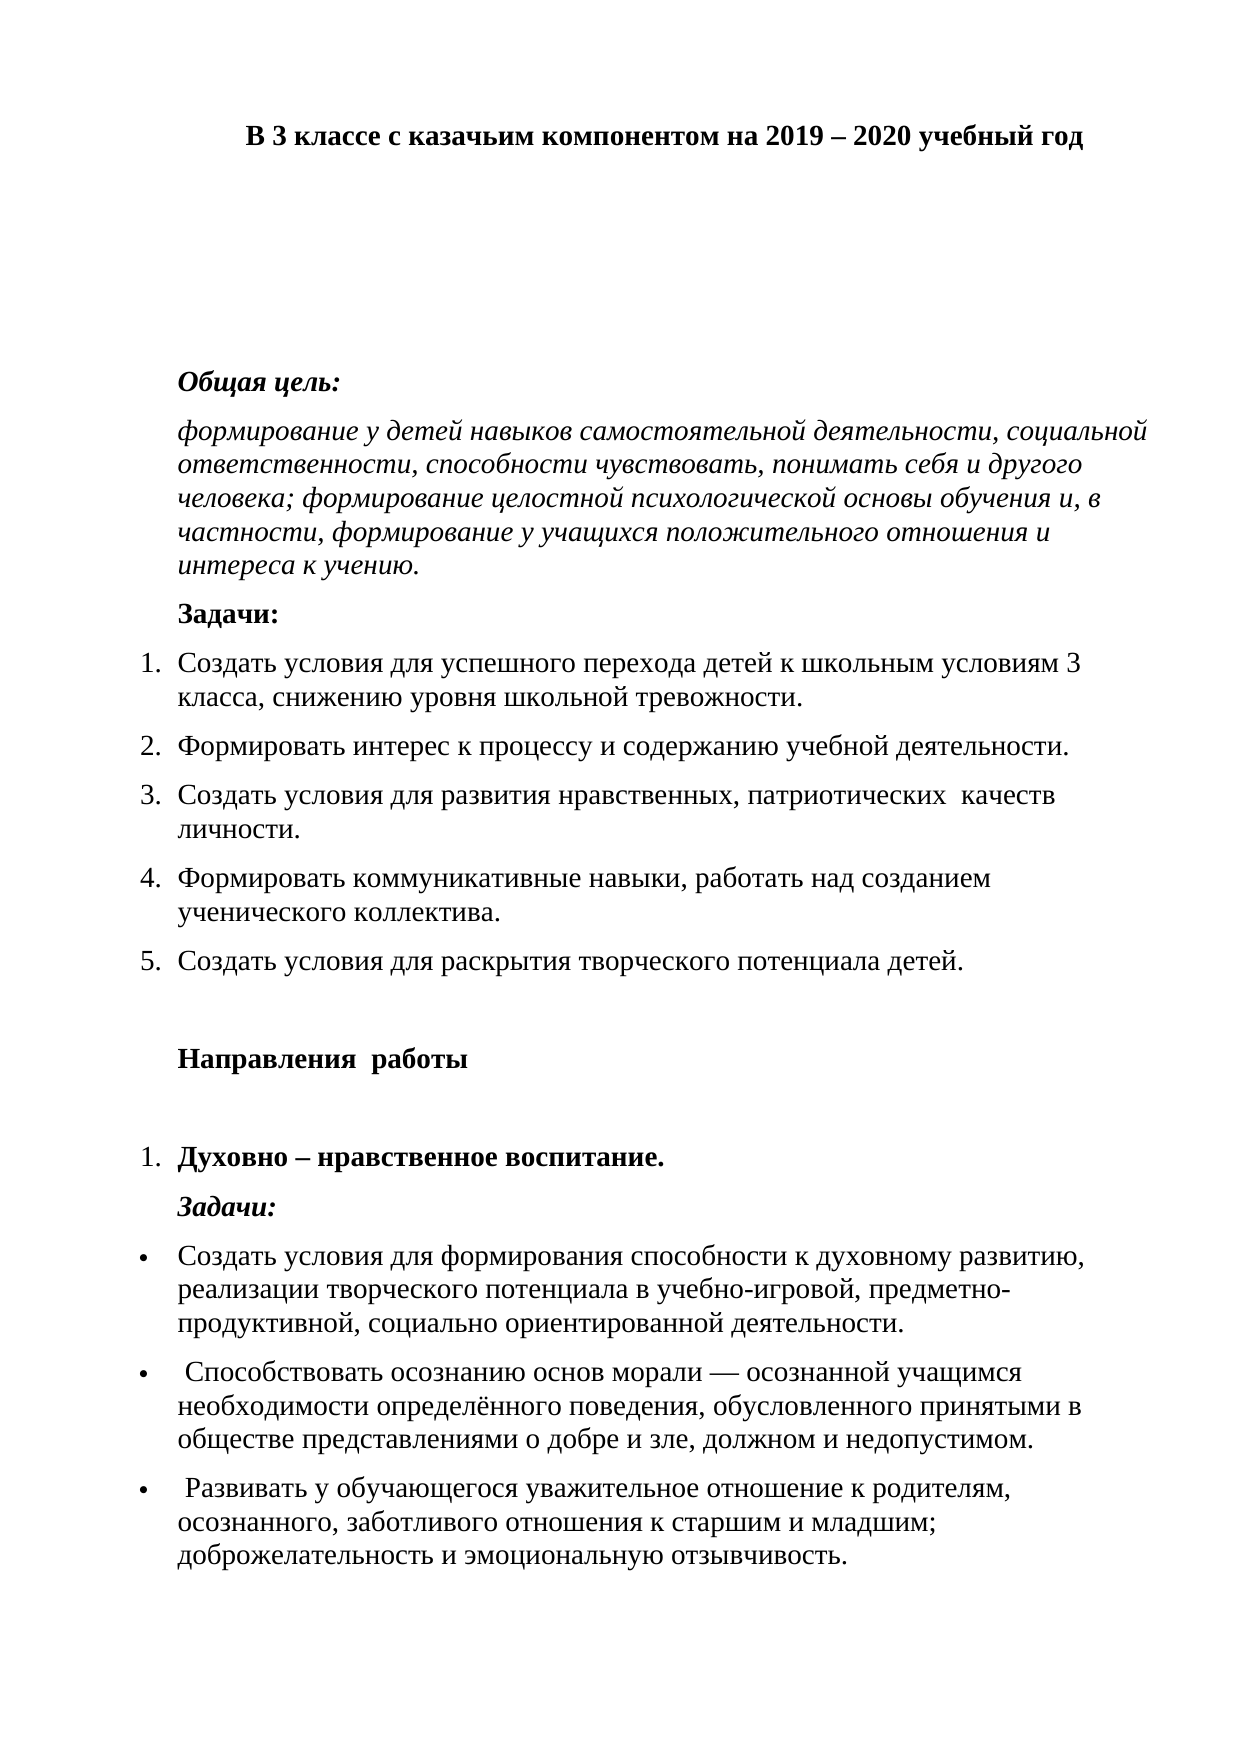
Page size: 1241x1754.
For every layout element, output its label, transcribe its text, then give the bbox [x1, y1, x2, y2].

list Способствовать осознанию основ морали — осознанной учащимся необходимости определённого поведения, обусловленного принятыми в обществе представлениями о добре и зле, должном и недопустимом. [140, 1354, 1152, 1455]
list Духовно – нравственное воспитание. [140, 1139, 1152, 1173]
text В 3 классе с казачьим компонентом на 2019 – 2020 учебный год [177, 118, 1152, 152]
list Создать условия для формирования способности к духовному развитию, реализации творческого потенциала в учебно-игровой, предметно-продуктивной, социально ориентированной деятельности. [140, 1238, 1152, 1338]
list Формировать коммуникативные навыки, работать над созданием ученического коллектива. [140, 860, 1152, 927]
text Общая цель: [177, 364, 1152, 397]
text Задачи: [177, 596, 1152, 630]
text Задачи: [177, 1189, 1152, 1222]
list Создать условия для раскрытия творческого потенциала детей. [140, 943, 1152, 976]
text формирование у детей навыков самостоятельной деятельности, социальной ответственности, способности чувствовать, понимать себя и другого человека; формирование целостной психологической основы обучения и, в частности, формирование у учащихся положительного отношения и интереса к учению. [177, 413, 1152, 581]
list Формировать интерес к процессу и содержанию учебной деятельности. [140, 728, 1152, 762]
list Создать условия для развития нравственных, патриотических качеств личности. [140, 777, 1152, 844]
text Направления работы [177, 1041, 1152, 1075]
list Развивать у обучающегося уважительное отношение к родителям, осознанного, заботливого отношения к старшим и младшим; доброжелательность и эмоциональную отзывчивость. [140, 1470, 1152, 1571]
list Создать условия для успешного перехода детей к школьным условиям 3 класса, снижению уровня школьной тревожности. [140, 646, 1152, 713]
